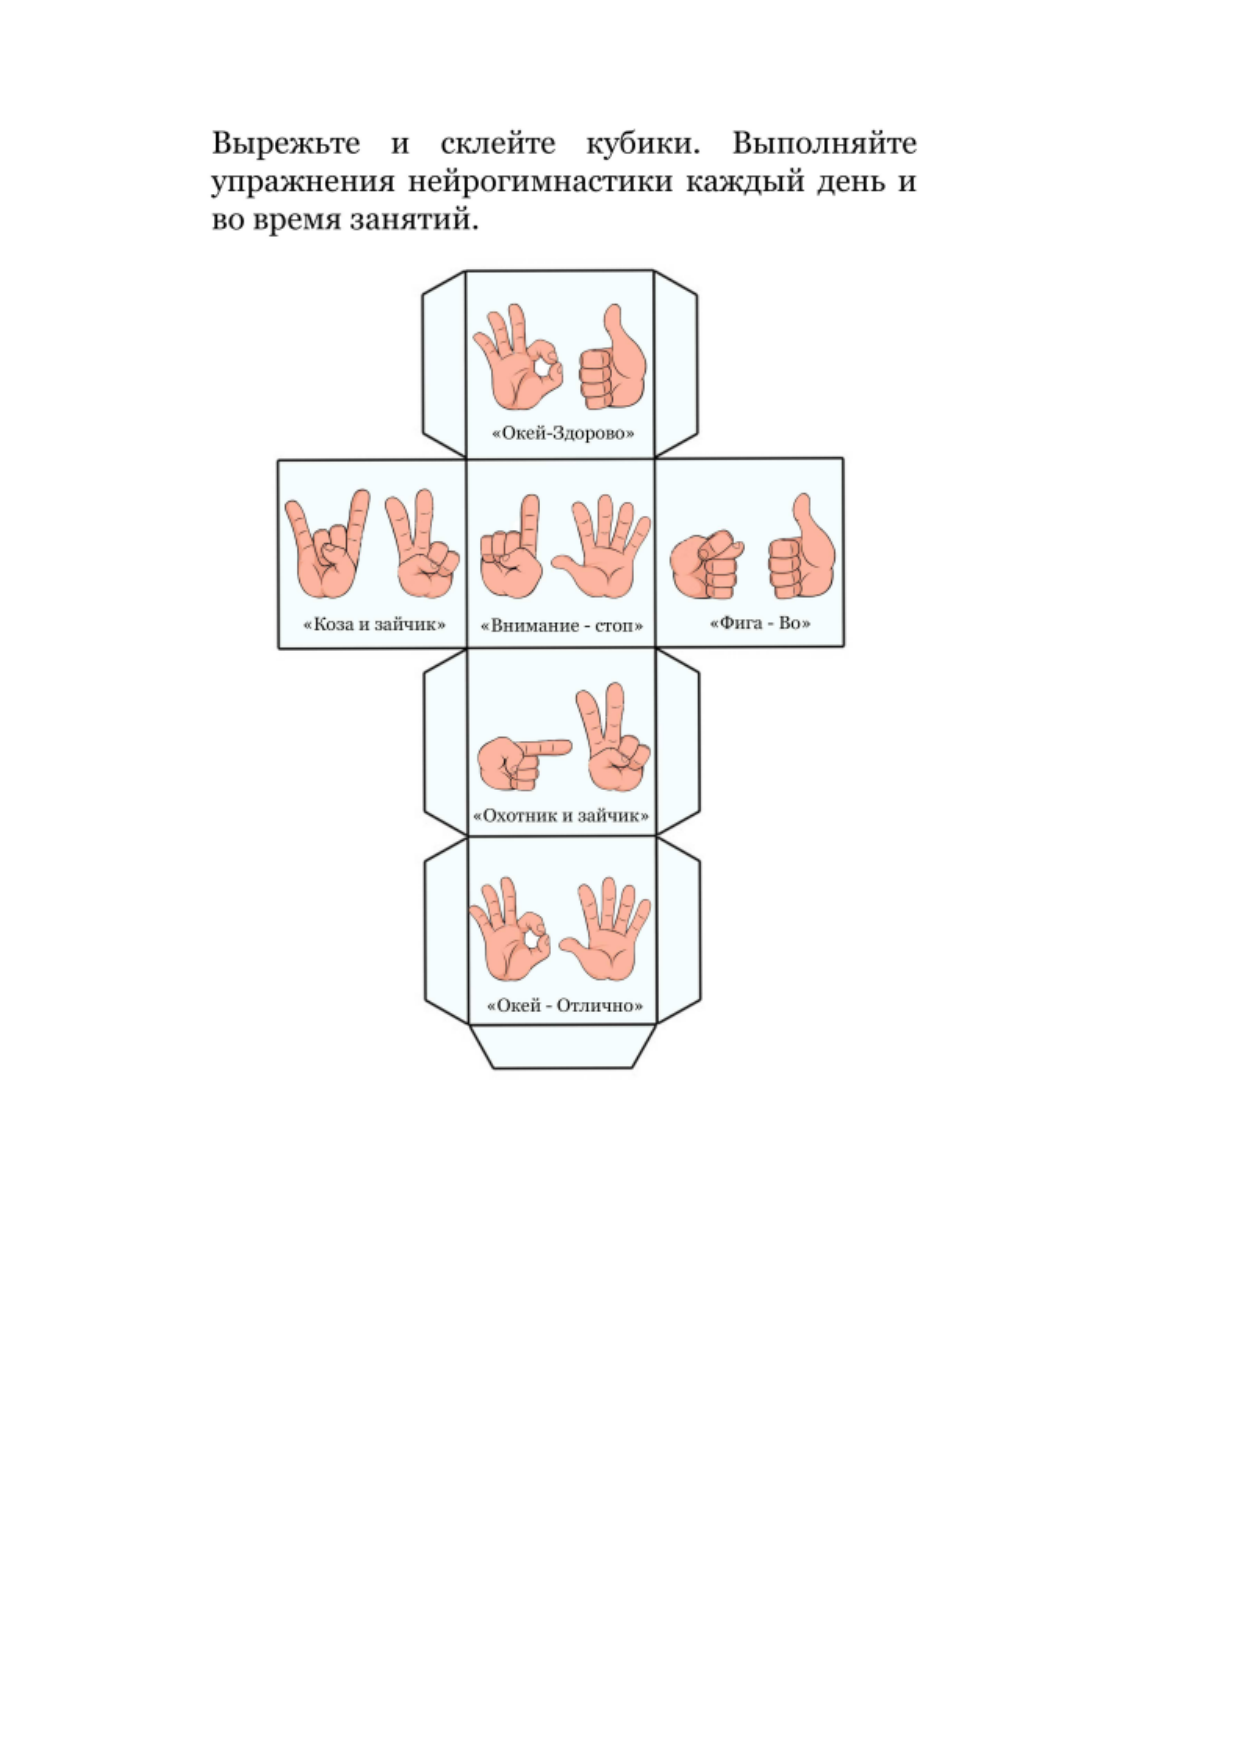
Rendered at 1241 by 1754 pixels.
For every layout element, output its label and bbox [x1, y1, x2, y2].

picture [177, 118, 939, 1126]
